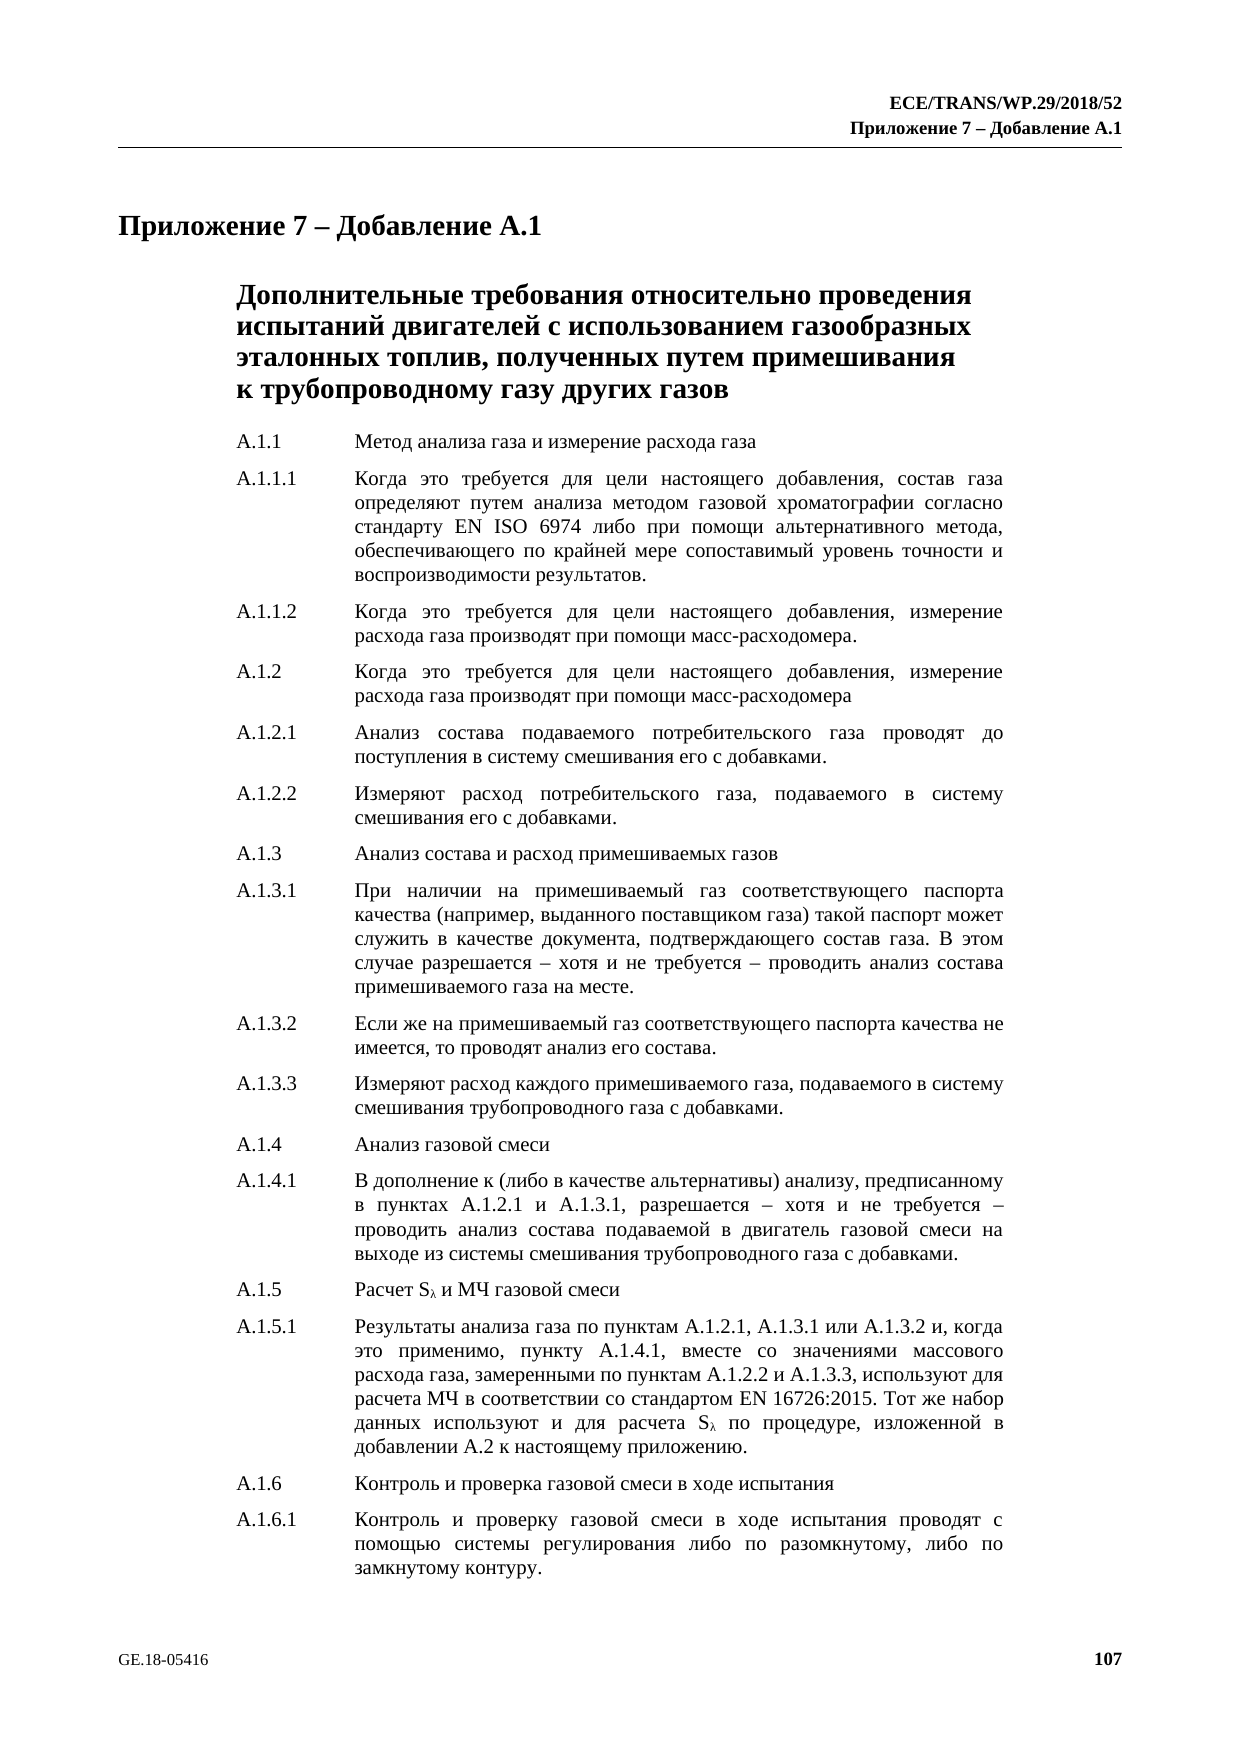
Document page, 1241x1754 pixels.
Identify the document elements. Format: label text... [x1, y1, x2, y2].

text A.1.1.1 Когда это требуется для цели настоящего добавления, состав газа определяют путем анализа методом газовой хроматографии согласно стандарту EN ISO 6974 либо при помощи альтернативного метода, обеспечивающего по крайней мере сопоставимый уровень точности и воспроизводимости результатов. [236, 466, 1004, 586]
text A.1.1 Метод анализа газа и измерение расхода газа [236, 429, 1004, 453]
text A.1.3 Анализ состава и расход примешиваемых газов [236, 841, 1004, 865]
text Приложение 7 – Добавление A.1 [118, 211, 1004, 242]
text A.1.3.1 При наличии на примешиваемый газ соответствующего паспорта качества (например, выданного поставщиком газа) такой паспорт может служить в качестве документа, подтверждающего состав газа. В этом случае разрешается – хотя и не требуется – проводить анализ состава примешиваемого газа на месте. [236, 878, 1004, 998]
text A.1.6 Контроль и проверка газовой смеси в ходе испытания [236, 1471, 1004, 1494]
text A.1.6.1 Контроль и проверку газовой смеси в ходе испытания проводят с помощью системы регулирования либо по разомкнутому, либо по замкнутому контуру. [236, 1507, 1004, 1579]
text A.1.5 Расчет Sλ и МЧ газовой смеси [236, 1277, 1004, 1301]
text A.1.2 Когда это требуется для цели настоящего добавления, измерение расхода газа производят при помощи масс-расходомера [236, 659, 1004, 707]
text A.1.1.2 Когда это требуется для цели настоящего добавления, измерение расхода газа производят при помощи масс-расходомера. [236, 599, 1004, 647]
text A.1.4 Анализ газовой смеси [236, 1132, 1004, 1156]
text A.1.5.1 Результаты анализа газа по пунктам A.1.2.1, A.1.3.1 или A.1.3.2 и, когда это применимо, пункту A.1.4.1, вместе со значениями массового расхода газа, замеренными по пунктам A.1.2.2 и A.1.3.3, используют для расчета МЧ в соответствии со стандартом EN 16726:2015. Тот же набор данных используют и для расчета Sλ по процедуре, изложенной в добавлении A.2 к настоящему приложению. [236, 1314, 1004, 1458]
text A.1.3.3 Измеряют расход каждого примешиваемого газа, подаваемого в систему смешивания трубопроводного газа с добавками. [236, 1071, 1004, 1119]
text A.1.2.2 Измеряют расход потребительского газа, подаваемого в систему смешивания его с добавками. [236, 781, 1004, 829]
text Дополнительные требования относительно проведения испытаний двигателей с использованием газообразных эталонных топлив, полученных путем примешивания к трубопроводному газу других газов [118, 279, 1004, 404]
text A.1.2.1 Анализ состава подаваемого потребительского газа проводят до поступления в систему смешивания его с добавками. [236, 720, 1004, 768]
text A.1.3.2 Если же на примешиваемый газ соответствующего паспорта качества не имеется, то проводят анализ его состава. [236, 1011, 1004, 1059]
text A.1.4.1 В дополнение к (либо в качестве альтернативы) анализу, предписанному в пунктах A.1.2.1 и A.1.3.1, разрешается – хотя и не требуется – проводить анализ состава подаваемой в двигатель газовой смеси на выходе из системы смешивания трубопроводного газа с добавками. [236, 1168, 1004, 1264]
